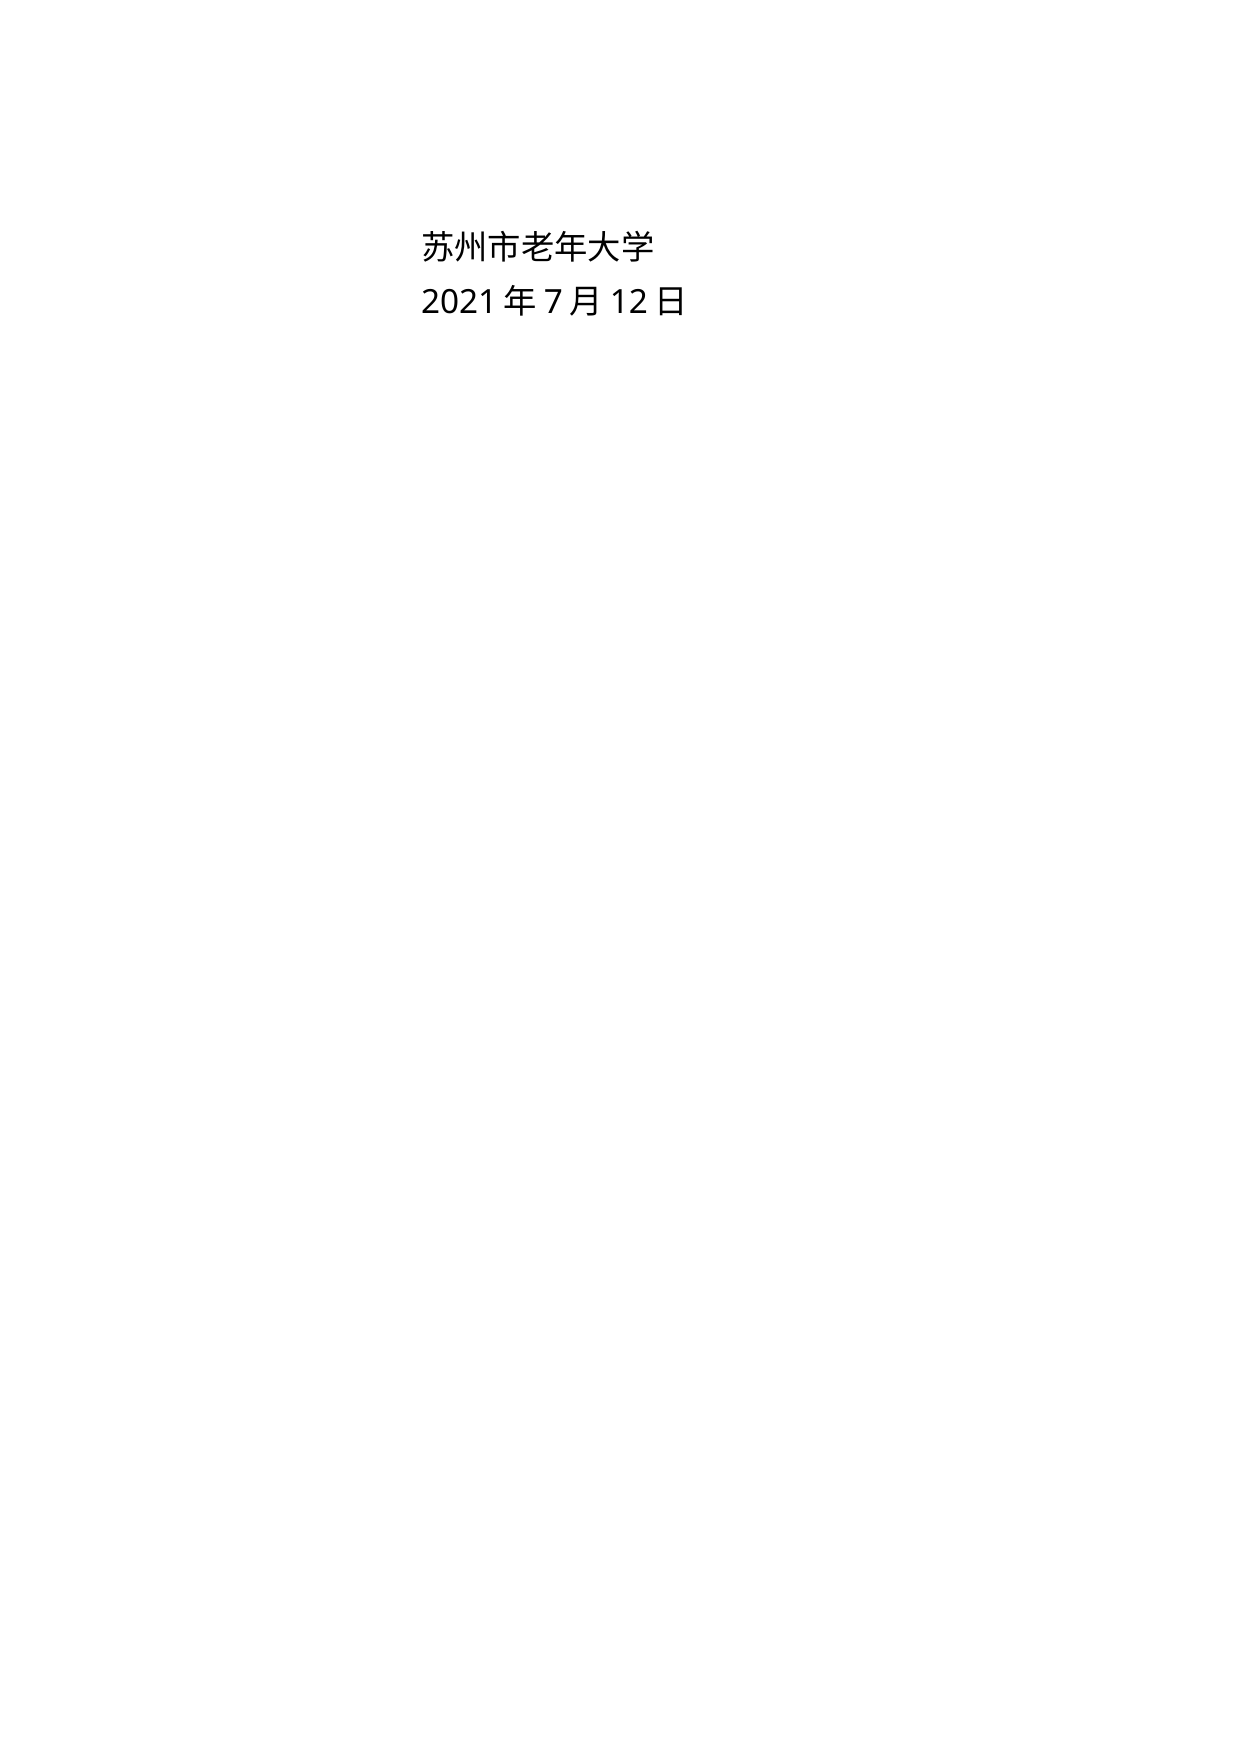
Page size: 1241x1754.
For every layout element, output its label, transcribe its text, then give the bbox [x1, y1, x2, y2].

text 苏州市老年大学 [187, 216, 1053, 270]
text 2021年7月12日 [187, 270, 1053, 324]
